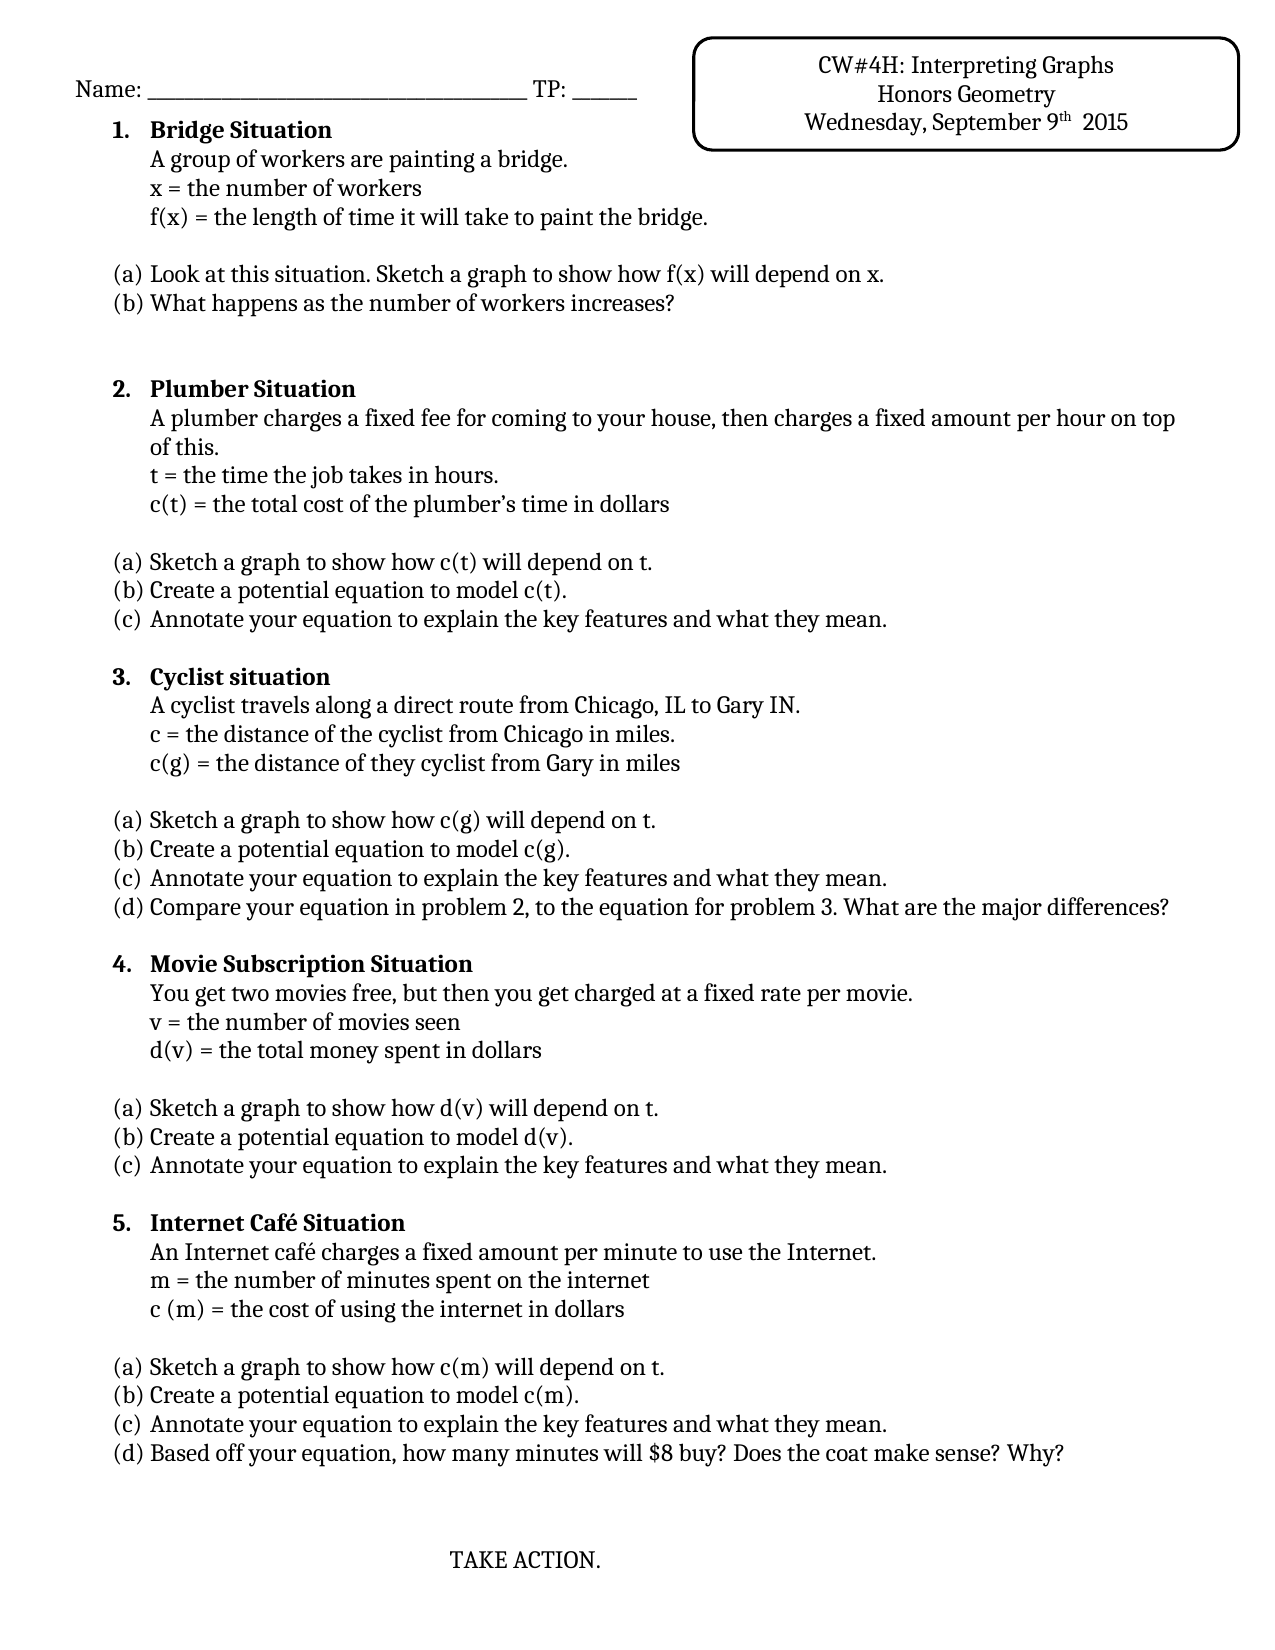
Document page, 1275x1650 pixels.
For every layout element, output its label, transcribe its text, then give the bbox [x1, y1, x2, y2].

list c(t) = the total cost of the plumber’s time in dollars [150, 490, 1200, 519]
list c (m) = the cost of using the internet in dollars [150, 1295, 1200, 1324]
list An Internet café charges a fixed amount per minute to use the Internet. [150, 1237, 1200, 1266]
list Sketch a graph to show how c(m) will depend on t. [112, 1352, 1200, 1381]
list A group of workers are painting a bridge. [150, 145, 1200, 174]
list Create a potential equation to model c(m). [112, 1381, 1200, 1410]
text Name: _________________________________________ TP: _______ [75, 75, 692, 104]
list Bridge Situation [112, 116, 696, 145]
list c = the distance of the cyclist from Chicago in miles. [150, 720, 1200, 749]
list m = the number of minutes spent on the internet [150, 1266, 1200, 1295]
list Look at this situation. Sketch a graph to show how f(x) will depend on x. [112, 260, 1200, 289]
list Create a potential equation to model c(t). [112, 576, 1200, 605]
list Create a potential equation to model c(g). [112, 835, 1200, 864]
list Sketch a graph to show how c(g) will depend on t. [112, 806, 1200, 835]
list Annotate your equation to explain the key features and what they mean. [112, 1410, 1200, 1439]
list Annotate your equation to explain the key features and what they mean. [112, 864, 1200, 892]
list Internet Café Situation [112, 1209, 1200, 1237]
list What happens as the number of workers increases? [112, 289, 1200, 317]
list d(v) = the total money spent in dollars [150, 1036, 1200, 1065]
list Sketch a graph to show how c(t) will depend on t. [112, 547, 1200, 576]
list Cyclist situation [112, 662, 1200, 691]
list v = the number of movies seen [150, 1007, 1200, 1036]
list t = the time the job takes in hours. [150, 461, 1200, 490]
list Movie Subscription Situation [112, 950, 1200, 979]
list A plumber charges a fixed fee for coming to your house, then charges a fixed amount per hour on top of this. [150, 404, 1200, 461]
list You get two movies free, but then you get charged at a fixed rate per movie. [150, 979, 1200, 1007]
list Sketch a graph to show how d(v) will depend on t. [112, 1094, 1200, 1122]
list A cyclist travels along a direct route from Chicago, IL to Gary IN. [150, 691, 1200, 720]
list Compare your equation in problem 2, to the equation for problem 3. What are the major differences? [112, 892, 1200, 921]
list Annotate your equation to explain the key features and what they mean. [112, 1151, 1200, 1180]
list x = the number of workers [150, 174, 1200, 202]
list Annotate your equation to explain the key features and what they mean. [112, 605, 1200, 634]
list Create a potential equation to model d(v). [112, 1122, 1200, 1151]
list f(x) = the length of time it will take to paint the bridge. [150, 202, 1200, 231]
list Based off your equation, how many minutes will $8 buy? Does the coat make sense? Why? [112, 1439, 1200, 1467]
list Plumber Situation [112, 375, 1200, 404]
list c(g) = the distance of they cyclist from Gary in miles [150, 749, 1200, 777]
